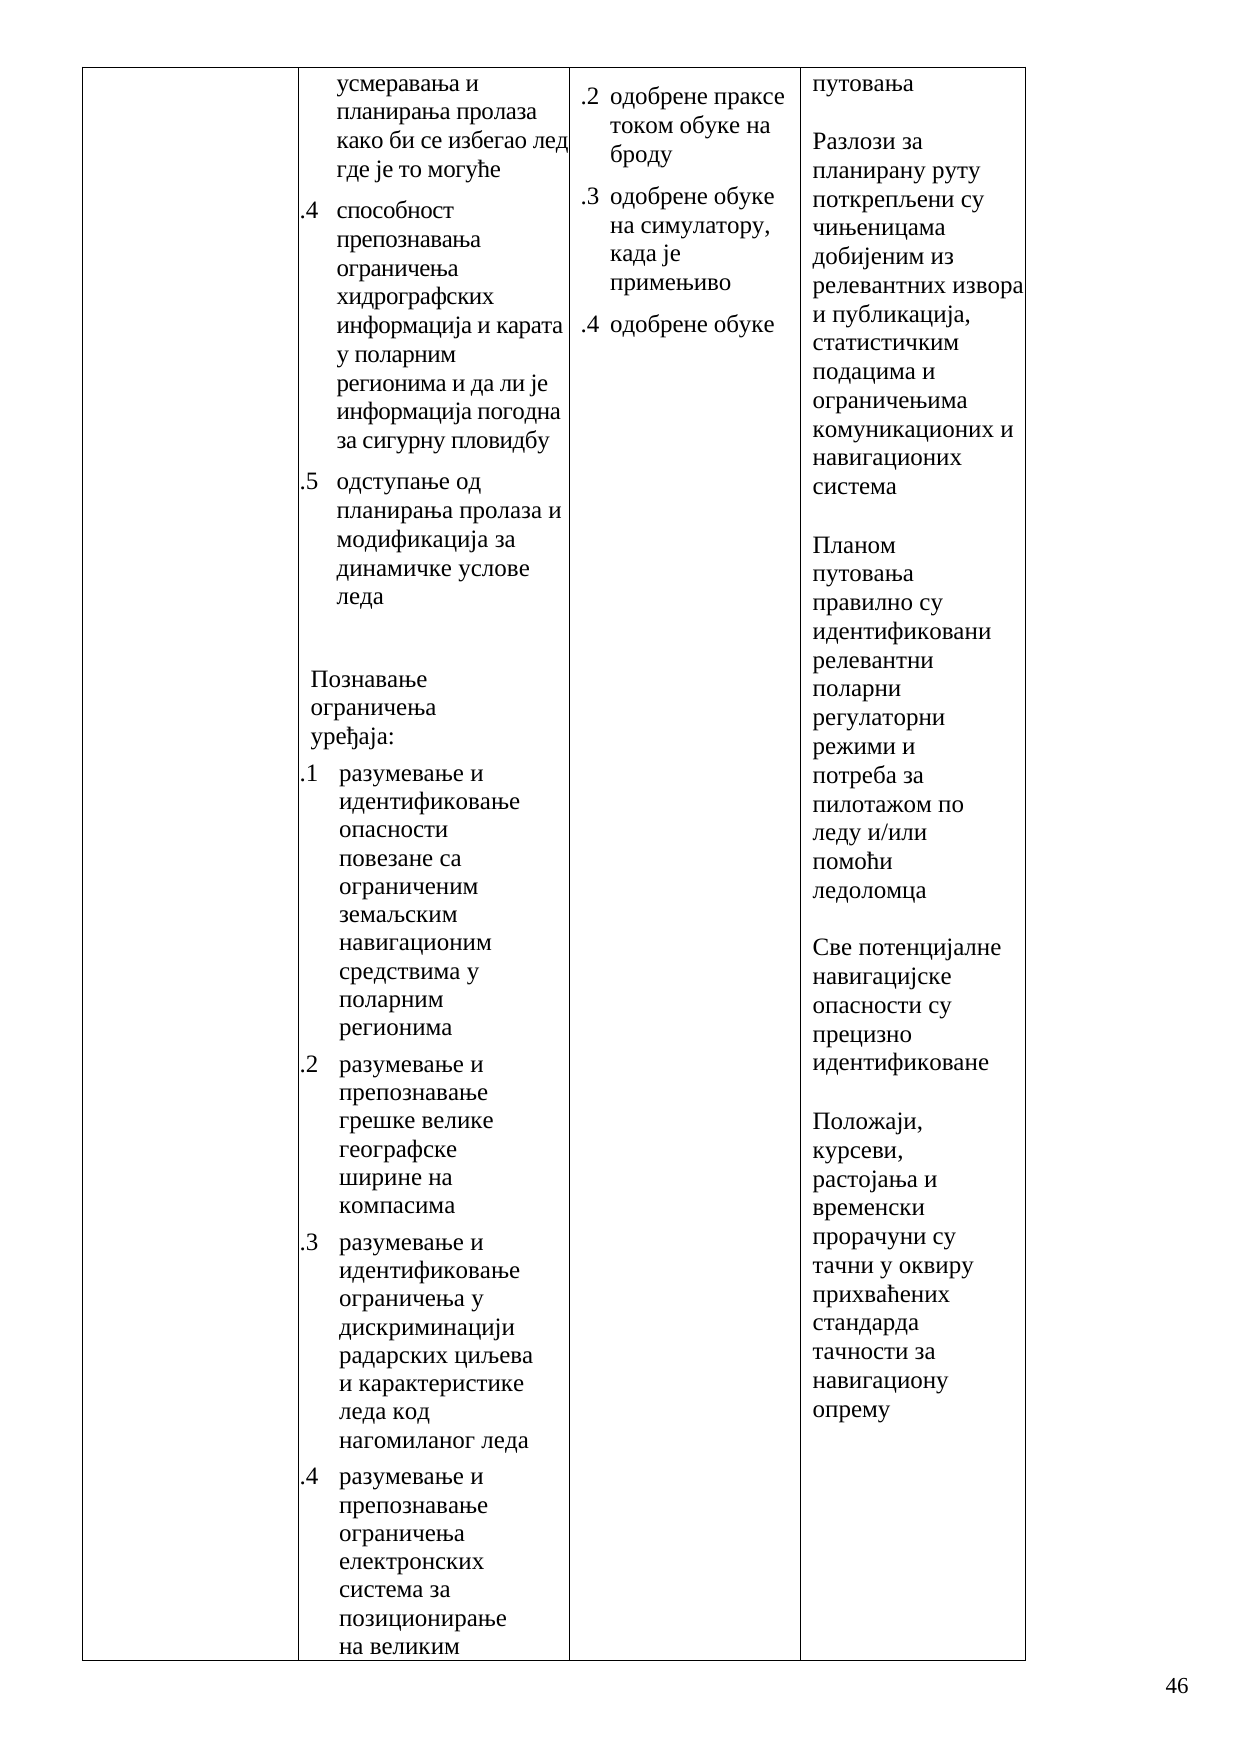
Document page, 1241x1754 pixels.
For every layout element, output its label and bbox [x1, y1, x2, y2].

table_cell [570, 68, 800, 1660]
table_cell [83, 68, 298, 1660]
table_cell [801, 68, 1025, 1660]
table_cell [299, 68, 569, 1660]
